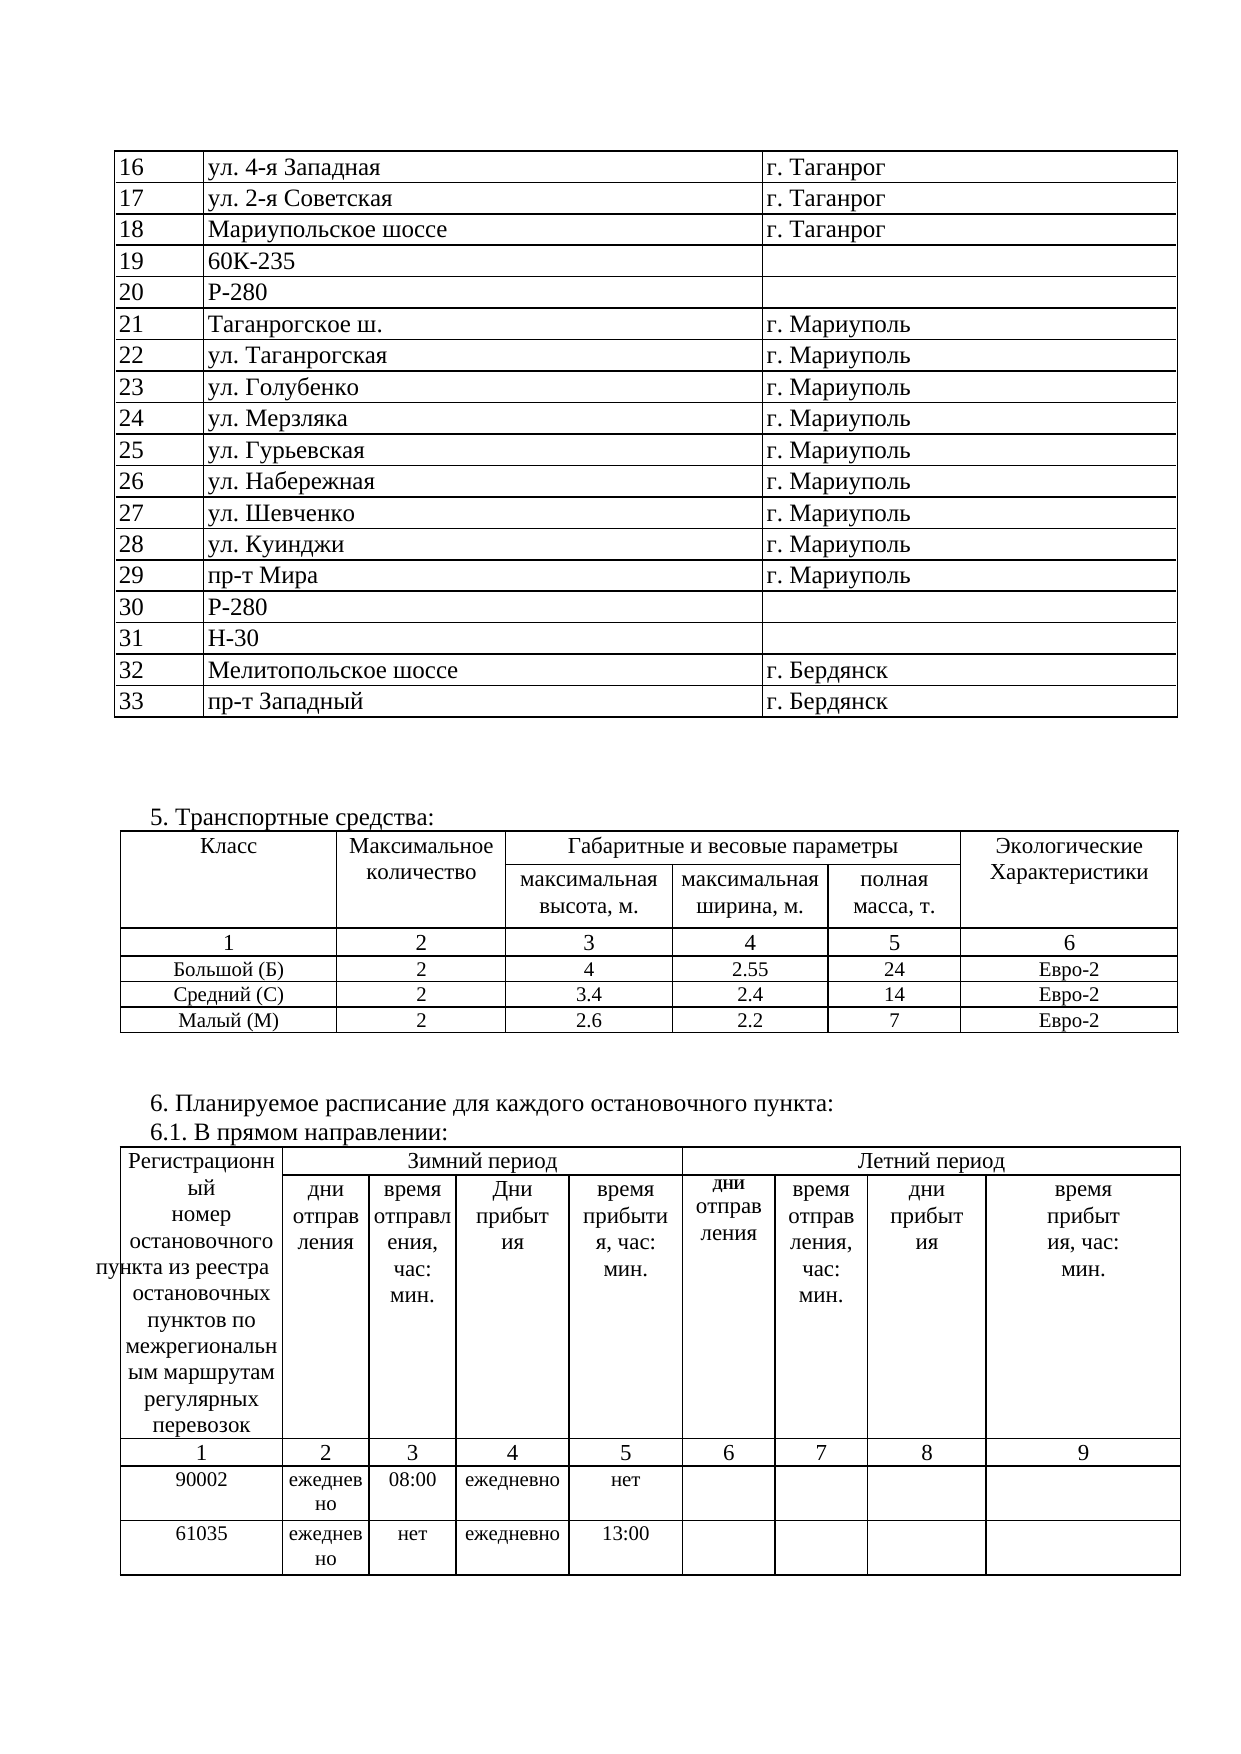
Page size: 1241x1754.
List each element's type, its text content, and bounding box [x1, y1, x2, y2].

table_cell дни отправ ления [283, 1176, 368, 1437]
table_header Габаритные и весовые параметры [506, 832, 960, 864]
table_cell ежедневно [457, 1467, 568, 1520]
table_cell 21 [115, 308, 203, 339]
table_cell ежедневно [283, 1467, 368, 1520]
table_cell ул. Куинджи [204, 529, 762, 559]
table_cell Н-30 [204, 623, 762, 653]
table_cell [868, 1467, 985, 1520]
table_cell г. Мариуполь [763, 465, 1177, 496]
table_header Максимальное количество [337, 832, 505, 927]
table_cell ул. Таганрогская [204, 340, 762, 370]
table_cell 5 [829, 929, 960, 955]
table_cell 8 [868, 1439, 985, 1465]
table_cell [763, 590, 1177, 622]
table_cell ул. Шевченко [204, 498, 762, 527]
table_cell 3.4 [506, 982, 672, 1006]
table_cell Дни прибыт ия [457, 1176, 568, 1437]
table_cell 1 [121, 929, 336, 955]
table_cell 2 [337, 957, 505, 981]
table_cell 2.55 [673, 957, 827, 981]
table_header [121, 1148, 282, 1437]
table_cell ул. Набережная [204, 466, 762, 496]
table_cell г. Мариуполь [763, 496, 1177, 527]
table_cell [987, 1521, 1180, 1574]
table_cell 60К-235 [204, 246, 762, 276]
table_cell 33 [115, 686, 203, 716]
table_cell время отправ ления, час: мин. [776, 1176, 867, 1437]
table_cell 7 [776, 1439, 867, 1465]
table_cell 31 [115, 623, 203, 653]
table_cell ул. Гурьевская [204, 435, 762, 464]
table_cell пр-т Западный [204, 686, 762, 716]
table_cell 6 [961, 929, 1177, 955]
table_cell ул. Мерзляка [204, 403, 762, 433]
table_cell 4 [457, 1439, 568, 1465]
text 5. Транспортные средства: [150, 802, 1090, 830]
table_cell 2 [337, 1008, 505, 1032]
table_cell 22 [115, 340, 203, 370]
table_cell ежедневно [283, 1521, 368, 1574]
table_cell [868, 1521, 985, 1574]
table_cell Р-280 [204, 277, 762, 307]
table_cell максимальная высота, м. [506, 865, 672, 927]
table_cell нет [370, 1521, 455, 1574]
table_cell г. Таганрог [763, 152, 1177, 181]
table_cell [763, 622, 1177, 653]
table_cell 1 [121, 1439, 282, 1465]
table_cell ул. Голубенко [204, 372, 762, 402]
table_cell 25 [115, 434, 203, 464]
table_cell 5 [570, 1439, 682, 1465]
table_cell 3 [506, 929, 672, 955]
table_cell 4 [673, 929, 827, 955]
table_cell 2.2 [673, 1008, 827, 1032]
table_cell 29 [115, 560, 203, 590]
table_cell 08:00 [370, 1467, 455, 1520]
table_cell 30 [115, 591, 203, 622]
table_cell 2 [283, 1439, 368, 1465]
table_cell время прибыт ия, час: мин. [987, 1176, 1180, 1437]
table_cell г. Мариуполь [763, 402, 1177, 433]
table_cell ул. 2-я Советская [204, 183, 762, 213]
table_cell 28 [115, 529, 203, 559]
table_cell 90002 [121, 1467, 282, 1520]
table_header Летний период [683, 1148, 1180, 1174]
table_cell 18 [115, 214, 203, 244]
table_cell Таганрогское ш. [204, 309, 762, 339]
table_cell г. Мариуполь [763, 307, 1177, 339]
table_cell 4 [506, 957, 672, 981]
table_cell г. Мариуполь [763, 528, 1177, 559]
table_cell [683, 1467, 774, 1520]
table_cell время отправл ения, час: мин. [370, 1176, 455, 1437]
table_cell 24 [115, 403, 203, 433]
table_cell Средний (С) [121, 982, 336, 1006]
table_cell 6 [683, 1439, 774, 1465]
table_cell 2 [337, 982, 505, 1006]
table_cell 32 [115, 654, 203, 685]
table_cell 3 [370, 1439, 455, 1465]
table_cell ежедневно [457, 1521, 568, 1574]
text 6. Планируемое расписание для каждого остановочного пункта: [150, 1088, 1090, 1117]
table_cell время прибыти я, час: мин. [570, 1176, 682, 1437]
table_cell г. Мариуполь [763, 433, 1177, 464]
table_cell [776, 1521, 867, 1574]
table_cell [763, 244, 1177, 276]
table_cell 20 [115, 277, 203, 307]
table_cell г. Бердянск [763, 685, 1177, 716]
table_cell г. Таганрог [763, 181, 1177, 213]
table_cell [987, 1467, 1180, 1520]
table_cell Евро-2 [961, 982, 1177, 1006]
table_cell ул. 4-я Западная [204, 152, 762, 181]
table_cell 9 [987, 1439, 1180, 1465]
table_cell Мариупольское шоссе [204, 215, 762, 244]
table_cell [683, 1521, 774, 1574]
table_cell г. Мариуполь [763, 370, 1177, 402]
table_cell Евро-2 [961, 957, 1177, 981]
table_cell г. Мариуполь [763, 339, 1177, 370]
table_cell ДНИ отправ ления [683, 1176, 774, 1437]
table_cell Малый (М) [121, 1008, 336, 1032]
table_header Класс [121, 832, 336, 927]
table_cell 14 [829, 982, 960, 1006]
table_cell 24 [829, 957, 960, 981]
table_cell 13:00 [570, 1521, 682, 1574]
table_header Экологические Характеристики [961, 832, 1177, 927]
table_cell Мелитопольское шоссе [204, 655, 762, 685]
table_cell г. Бердянск [763, 653, 1177, 685]
table_cell 7 [829, 1008, 960, 1032]
table_cell 17 [115, 183, 203, 213]
table_cell 19 [115, 245, 203, 276]
table_cell 26 [115, 466, 203, 496]
table_cell г. Таганрог [763, 213, 1177, 244]
table_header Зимний период [283, 1148, 682, 1174]
table_cell полная масса, т. [829, 865, 960, 927]
table_cell Евро-2 [961, 1008, 1177, 1032]
table_cell 2.4 [673, 982, 827, 1006]
table_cell 61035 [121, 1521, 282, 1574]
table_cell 2.6 [506, 1008, 672, 1032]
table_cell [763, 276, 1177, 307]
table_cell 2 [337, 929, 505, 955]
table_cell максимальная ширина, м. [673, 865, 827, 927]
table_cell нет [570, 1467, 682, 1520]
table_cell г. Мариуполь [763, 559, 1177, 590]
table_cell 27 [115, 497, 203, 527]
text 6.1. В прямом направлении: [150, 1117, 1090, 1146]
table_cell Р-280 [204, 592, 762, 622]
table_cell дни прибыт ия [868, 1176, 985, 1437]
table_cell 16 [115, 152, 203, 181]
table_cell Большой (Б) [121, 957, 336, 981]
table_cell 23 [115, 371, 203, 402]
table_cell пр-т Мира [204, 561, 762, 590]
table_cell [776, 1467, 867, 1520]
